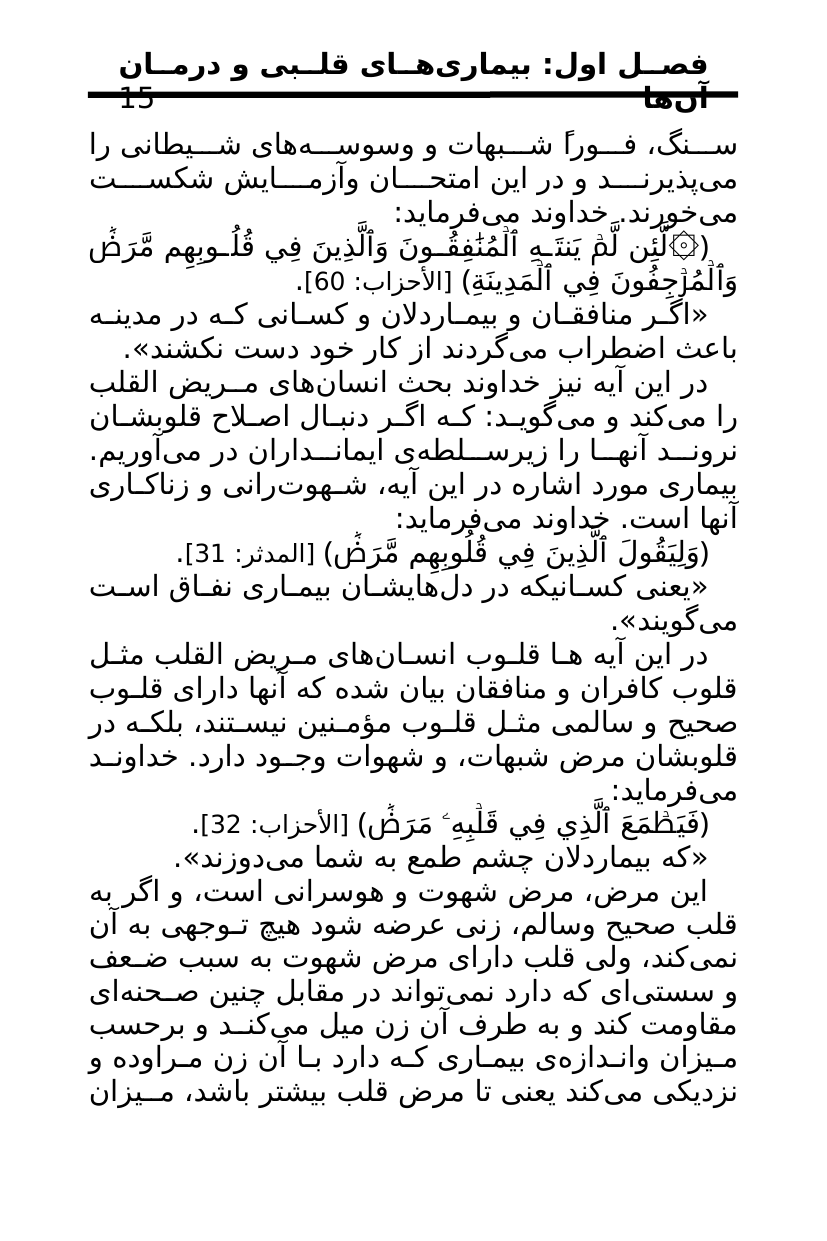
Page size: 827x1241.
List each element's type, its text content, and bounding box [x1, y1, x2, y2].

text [89, 875, 738, 1108]
text «‌که بیماردلان چشم طمع به شما می‌دوزند». [89, 841, 738, 875]
text ﴿وَلِيَقُولَ ٱلَّذِينَ فِي قُلُوبِهِم مَّرَضٞ﴾ [المدثر: 31]. [89, 535, 738, 569]
text در این آیه نیز خداوند بحث انسان‌های مریض القلب را می‌کند و می‌گوید: که اگر دنبال اصلاح قلوبشان نروند آنها را زیرسلطه‌ی ایمانداران در می‌آوریم. بیماری مورد اشاره در این آیه، شهوت‌رانی و زناکاری آنها است. خداوند می‌فرماید: [89, 365, 738, 535]
text «یعنی کسانیکه در دل‌هایشان بیماری نفاق است می‌گویند». [89, 569, 738, 637]
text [89, 128, 738, 229]
text در این آیه ها قلوب انسان‌های مریض القلب مثل قلوب کافران و منافقان بیان شده که آنها دارای قلوب صحیح و سالمی مثل قلوب مؤمنین نیستند، بلکه در قلوبشان مرض شبهات، و شهوات وجود دارد. خداوند می‌فرماید: [89, 637, 738, 807]
text ﴿فَيَطۡمَعَ ٱلَّذِي فِي قَلۡبِهِۦ مَرَضٞ﴾ [الأحزاب: 32]. [89, 807, 738, 841]
text ﴿۞لَّئِن لَّمۡ يَنتَهِ ٱلۡمُنَٰفِقُونَ وَٱلَّذِينَ فِي قُلُوبِهِم مَّرَضٞ وَٱلۡمُرۡجِفُونَ فِي ٱلۡمَدِينَةِ﴾ [الأحزاب: 60]. [89, 229, 738, 297]
text «‌اگر منافقان و بیماردلان و کسانی که در مدینه باعث اضطراب می‌گردند از کار خود دست نکشند». [89, 297, 738, 365]
